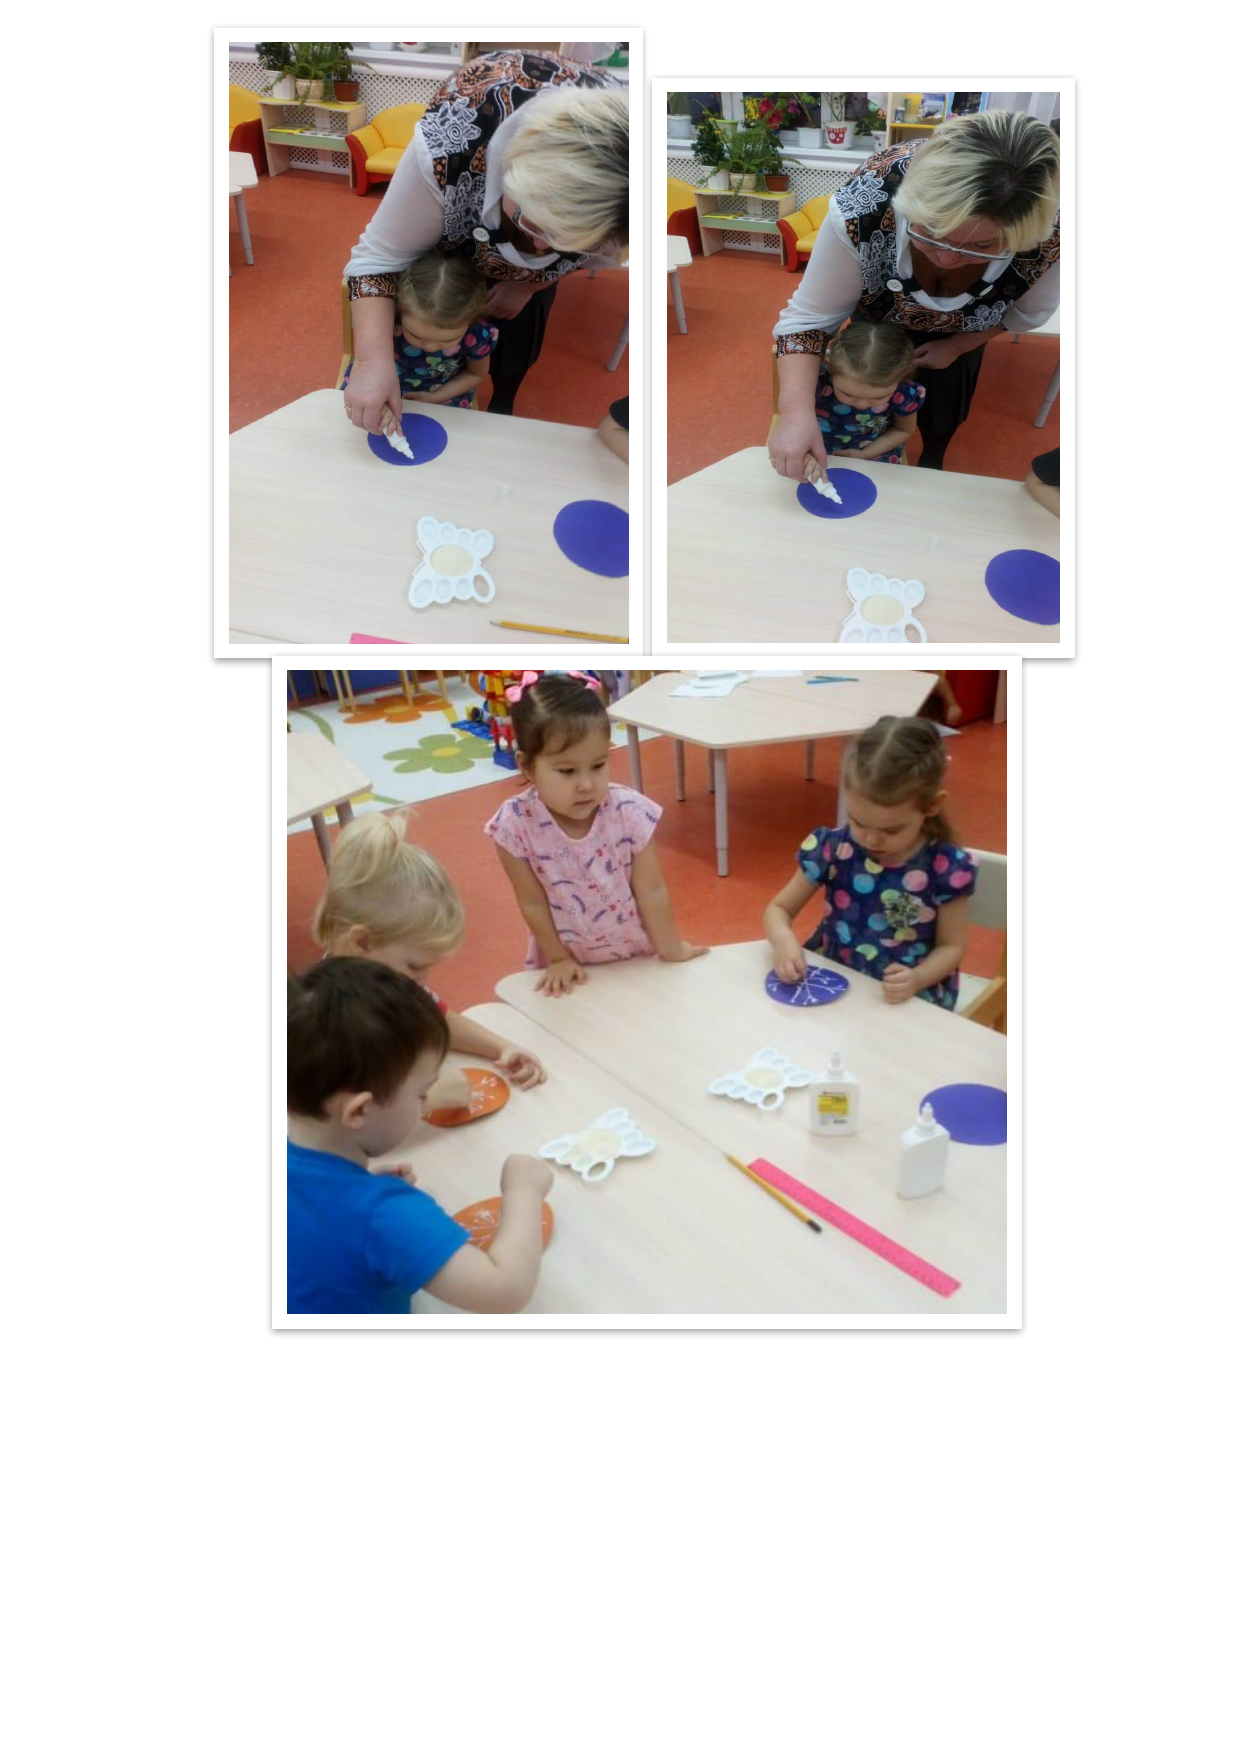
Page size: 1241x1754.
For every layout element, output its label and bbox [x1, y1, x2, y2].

picture [287, 670, 1007, 1314]
picture [229, 42, 629, 644]
picture [667, 92, 1060, 643]
